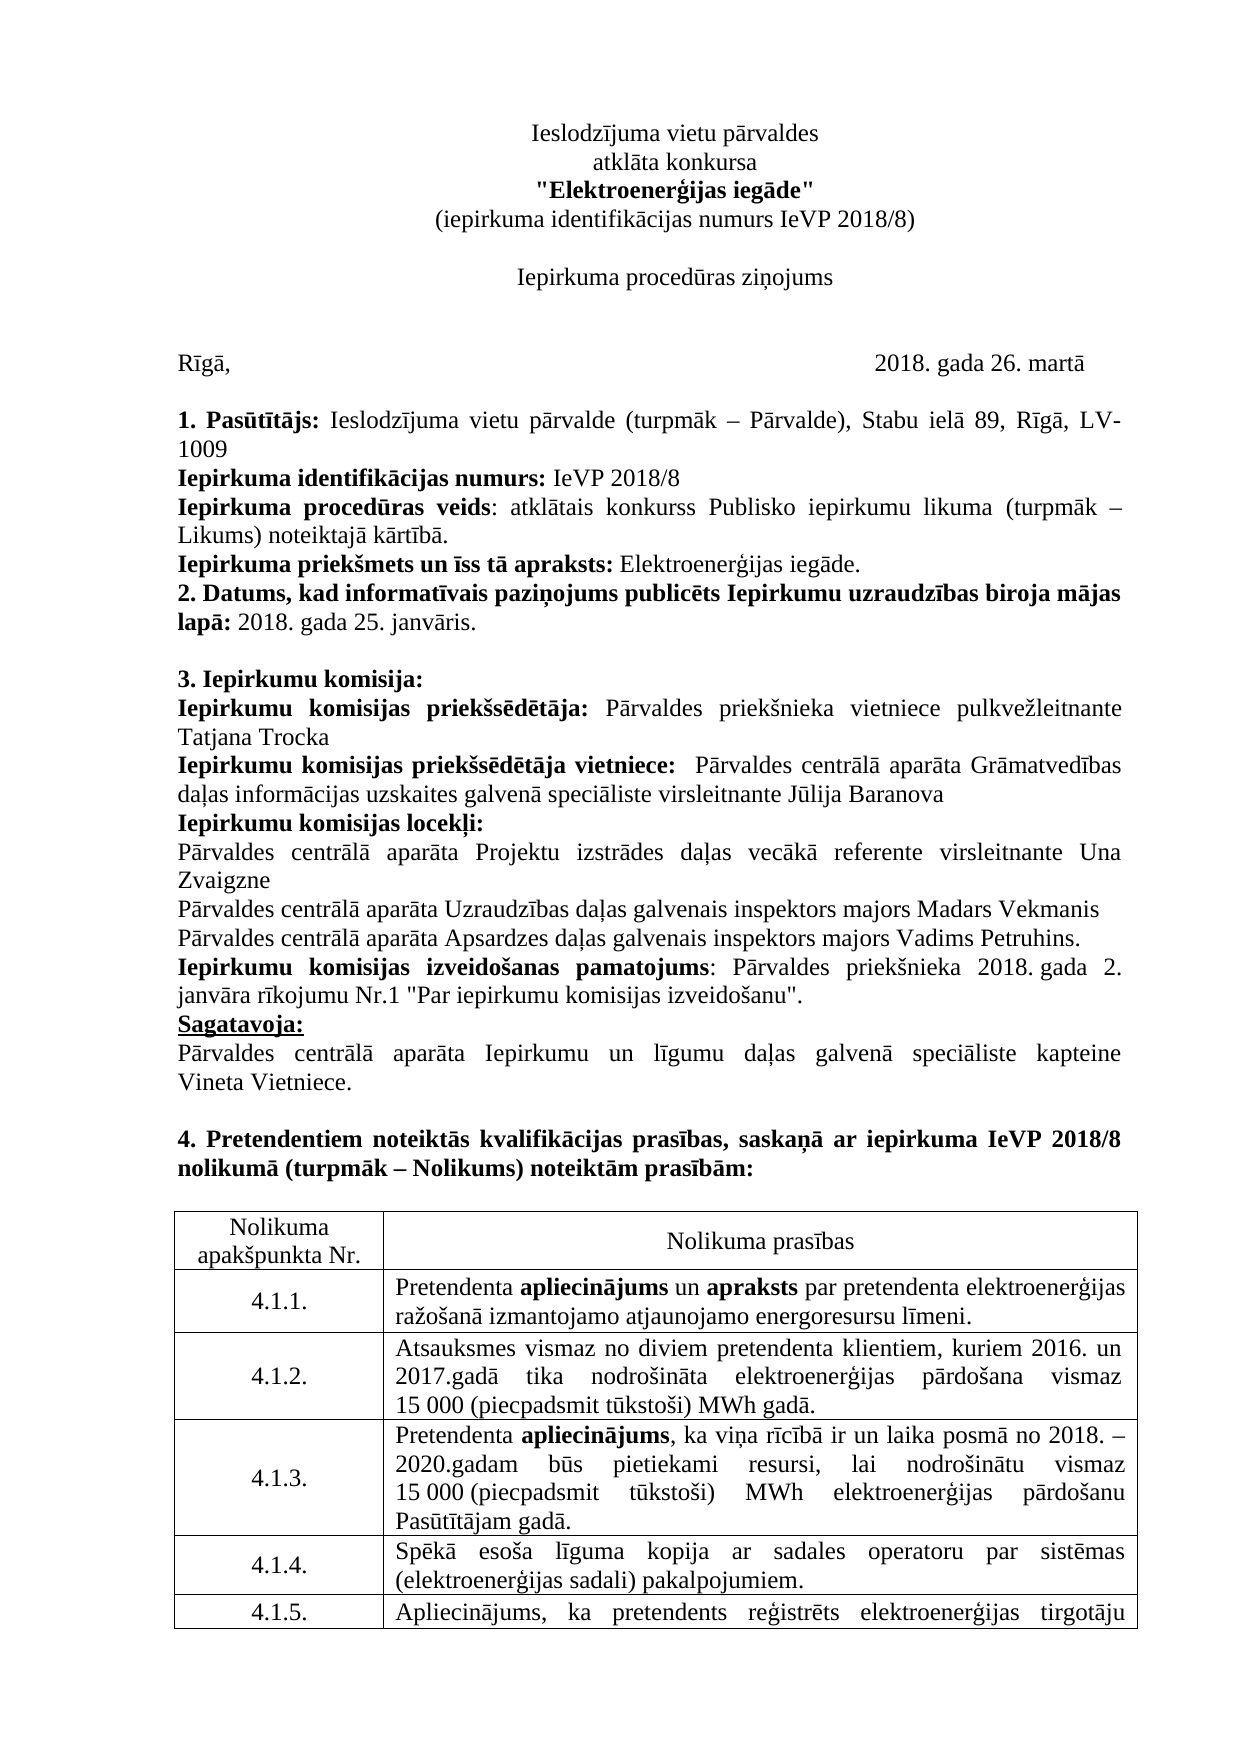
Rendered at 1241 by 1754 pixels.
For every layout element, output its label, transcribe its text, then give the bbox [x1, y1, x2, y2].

text 1. Pasūtītājs: Ieslodzījuma vietu pārvalde (turpmāk – Pārvalde), Stabu ielā 89, Rīgā, LV-1009 [177, 406, 1122, 463]
table_cell Spēkā esoša līguma kopija ar sadales operatoru par sistēmas (elektroenerģijas sadali) pakalpojumiem. [384, 1536, 1137, 1593]
text 3. Iepirkumu komisija: [177, 664, 1172, 693]
text Iepirkumu komisijas priekšsēdētāja vietniece: Pārvaldes centrālā aparāta Grāmatvedības daļas informācijas uzskaites galvenā speciāliste virsleitnante Jūlija Baranova [177, 751, 1122, 808]
text Pārvaldes centrālā aparāta Apsardzes daļas galvenais inspektors majors Vadims Petruhins. [177, 923, 1122, 952]
text Iepirkuma procedūras ziņojums [177, 262, 1172, 291]
table_cell 4.1.2. [175, 1333, 383, 1419]
text Pārvaldes centrālā aparāta Uzraudzības daļas galvenais inspektors majors Madars Vekmanis [177, 894, 1172, 923]
text Sagatavoja: [177, 1009, 1088, 1038]
table_header Nolikuma apakšpunkta Nr. [175, 1212, 383, 1269]
text 2. Datums, kad informatīvais paziņojums publicēts Iepirkumu uzraudzības biroja mājas lapā: 2018. gada 25. janvāris. [177, 578, 1122, 636]
table_cell 4.1.1. [175, 1270, 383, 1332]
text (iepirkuma identifikācijas numurs IeVP 2018/8) [177, 204, 1172, 233]
text "Elektroenerģijas iegāde" [177, 176, 1172, 204]
text Iepirkuma identifikācijas numurs: IeVP 2018/8 [177, 463, 1172, 492]
text Rīgā, 2018. gada 26. martā [177, 348, 1172, 377]
table_cell 4.1.5. [175, 1595, 383, 1628]
table_cell Pretendenta apliecinājums, ka viņa rīcībā ir un laika posmā no 2018. – 2020.gadam būs pietiekami resursi, lai nodrošinātu vismaz 15 000 (piecpadsmit tūkstoši) MWh elektroenerģijas pārdošanu Pasūtītājam gadā. [384, 1420, 1137, 1535]
table_cell 4.1.4. [175, 1536, 383, 1593]
table_cell Pretendenta apliecinājums un apraksts par pretendenta elektroenerģijas ražošanā izmantojamo atjaunojamo energoresursu līmeni. [384, 1270, 1137, 1332]
table_cell Atsauksmes vismaz no diviem pretendenta klientiem, kuriem 2016. un 2017.gadā tika nodrošināta elektroenerģijas pārdošana vismaz 15 000 (piecpadsmit tūkstoši) MWh gadā. [384, 1333, 1137, 1419]
text atklāta konkursa [177, 147, 1172, 176]
text Pārvaldes centrālā aparāta Iepirkumu un līgumu daļas galvenā speciāliste kapteine Vineta Vietniece. [177, 1038, 1122, 1096]
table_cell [384, 1595, 1137, 1628]
table_header Nolikuma prasības [384, 1212, 1137, 1269]
text Ieslodzījuma vietu pārvaldes [177, 118, 1172, 147]
text Iepirkumu komisijas izveidošanas pamatojums: Pārvaldes priekšnieka 2018. gada 2. janvāra rīkojumu Nr.1 "Par iepirkumu komisijas izveidošanu". [177, 952, 1122, 1009]
text Iepirkuma procedūras veids: atklātais konkurss Publisko iepirkumu likuma (turpmāk – Likums) noteiktajā kārtībā. [177, 492, 1122, 549]
table_cell 4.1.3. [175, 1420, 383, 1535]
text Pārvaldes centrālā aparāta Projektu izstrādes daļas vecākā referente virsleitnante Una Zvaigzne [177, 837, 1122, 894]
text Iepirkuma priekšmets un īss tā apraksts: Elektroenerģijas iegāde. [177, 549, 1122, 578]
text 4. Pretendentiem noteiktās kvalifikācijas prasības, saskaņā ar iepirkuma IeVP 2018/8 nolikumā (turpmāk – Nolikums) noteiktām prasībām: [177, 1124, 1122, 1182]
text Iepirkumu komisijas priekšsēdētāja: Pārvaldes priekšnieka vietniece pulkvežleitnante Tatjana Trocka [177, 693, 1122, 751]
text Iepirkumu komisijas locekļi: [177, 808, 1093, 837]
